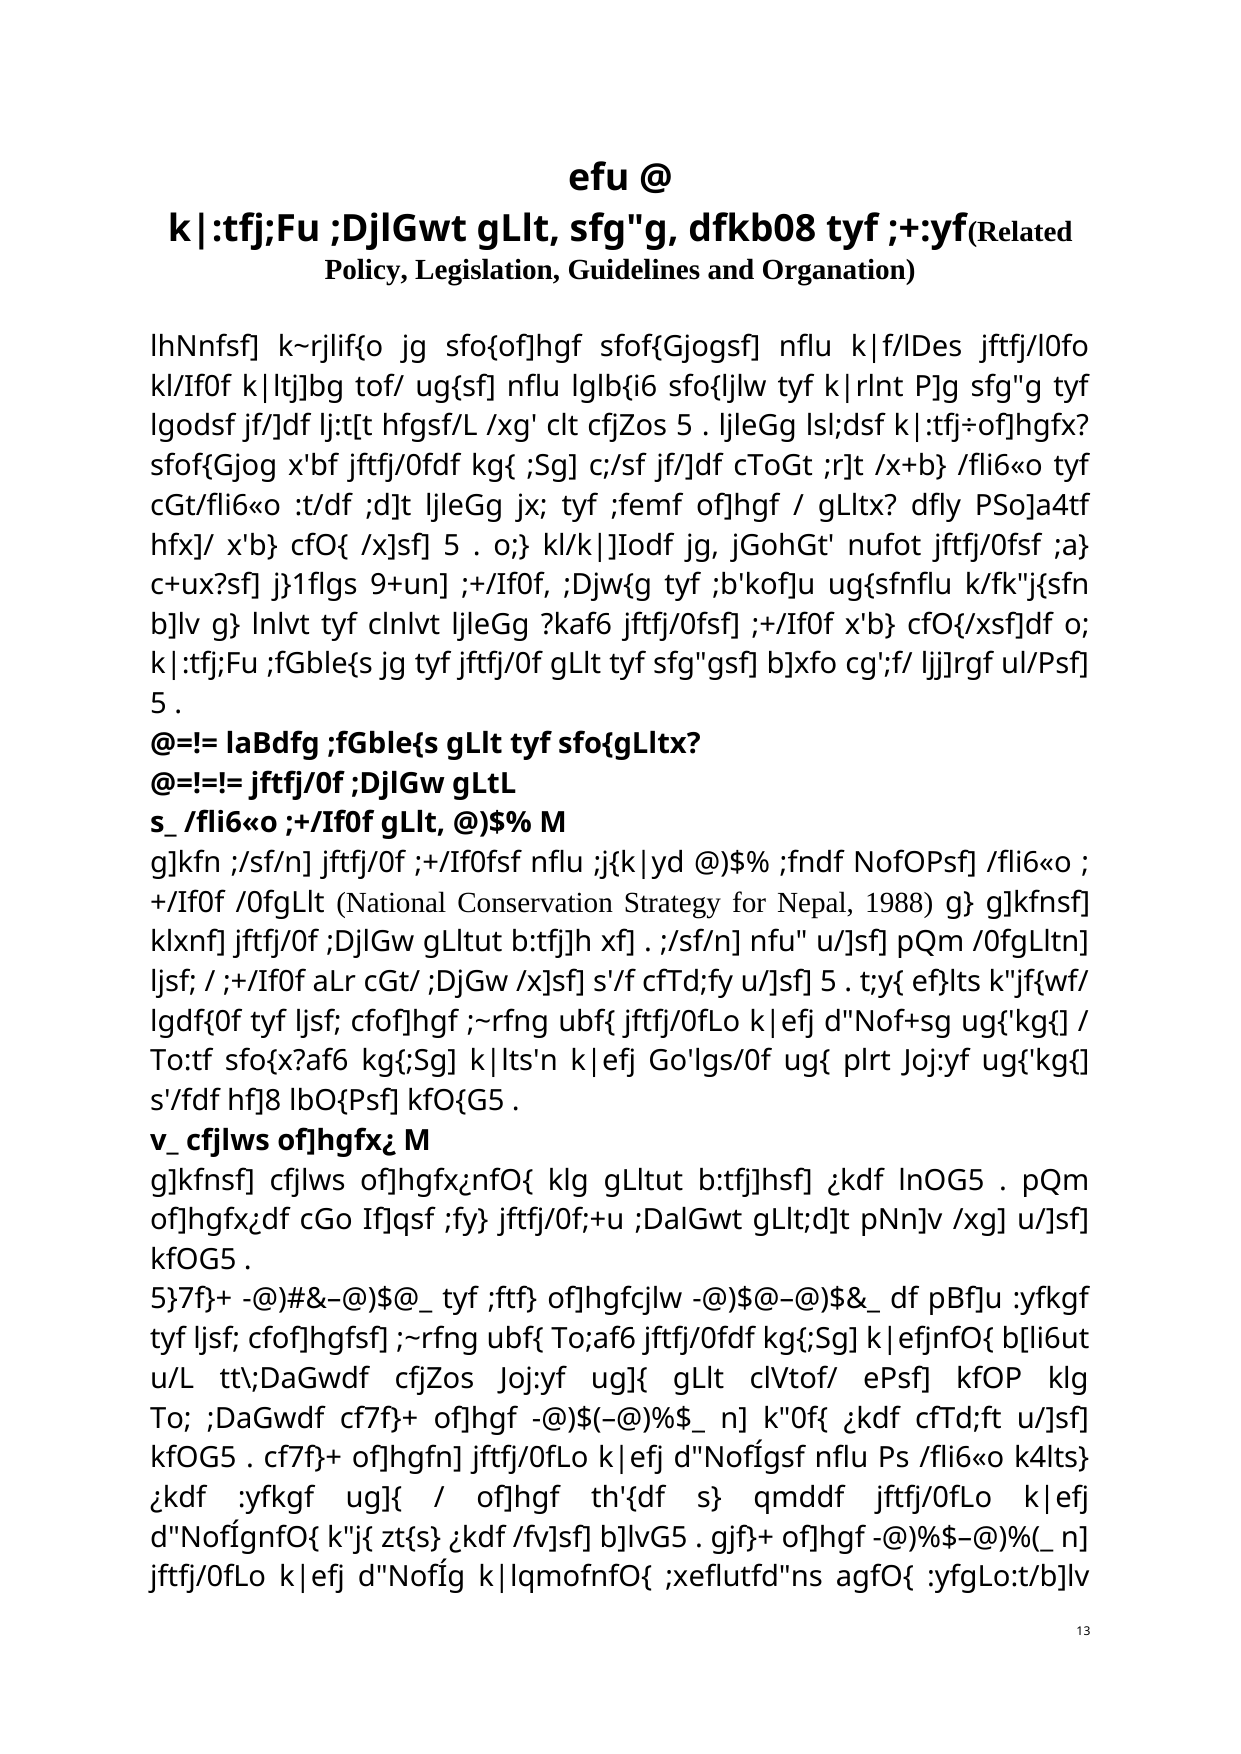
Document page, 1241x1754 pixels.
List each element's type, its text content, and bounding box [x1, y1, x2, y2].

text s_ /fli6«o ;+/If0f gLlt, @)$% M [150, 802, 1090, 841]
text g]kfnsf] cfjlws of]hgfx¿nfO{ klg gLltut b:tfj]hsf] ¿kdf lnOG5 . pQm of]hgfx¿df cGo If]qsf ;fy} jftfj/0f;+u ;DalGwt gLlt;d]t pNn]v /xg] u/]sf] kfOG5 . [150, 1159, 1090, 1278]
text @=!=!= jftfj/0f ;DjlGw gLtL [150, 762, 1090, 802]
text g]kfn ;/sf/n] jftfj/0f ;+/If0fsf nflu ;j{k|yd @)$% ;fndf NofOPsf] /fli6«o ;+/If0f /0fgLlt (National Conservation Strategy for Nepal, 1988) g} g]kfnsf] klxnf] jftfj/0f ;DjlGw gLltut b:tfj]h xf] . ;/sf/n] nfu" u/]sf] pQm /0fgLltn] ljsf; / ;+/If0f aLr cGt/ ;DjGw /x]sf] s'/f cfTd;fy u/]sf] 5 . t;y{ ef}lts k"jf{wf/ lgdf{0f tyf ljsf; cfof]hgf ;~rfng ubf{ jftfj/0fLo k|efj d"Nof+sg ug{'kg{] / To:tf sfo{x?af6 kg{;Sg] k|lts'n k|efj Go'lgs/0f ug{ plrt Joj:yf ug{'kg{] s'/fdf hf]8 lbO{Psf] kfO{G5 . [150, 841, 1090, 1119]
text lhNnfsf] k~rjlif{o jg sfo{of]hgf sfof{Gjogsf] nflu k|f/lDes jftfj/l0fo kl/If0f k|ltj]bg tof/ ug{sf] nflu lglb{i6 sfo{ljlw tyf k|rlnt P]g sfg"g tyf lgodsf jf/]df lj:t[t hfgsf/L /xg' clt cfjZos 5 . ljleGg lsl;dsf k|:tfj÷of]hgfx? sfof{Gjog x'bf jftfj/0fdf kg{ ;Sg] c;/sf jf/]df cToGt ;r]t /x+b} /fli6«o tyf cGt/fli6«o :t/df ;d]t ljleGg jx; tyf ;femf of]hgf / gLltx? dfly PSo]a4tf hfx]/ x'b} cfO{ /x]sf] 5 . o;} kl/k|]Iodf jg, jGohGt' nufot jftfj/0fsf ;a} c+ux?sf] j}1flgs 9+un] ;+/If0f, ;Djw{g tyf ;b'kof]u ug{sfnflu k/fk"j{sfn b]lv g} lnlvt tyf clnlvt ljleGg ?kaf6 jftfj/0fsf] ;+/If0f x'b} cfO{/xsf]df o; k|:tfj;Fu ;fGble{s jg tyf jftfj/0f gLlt tyf sfg"gsf] b]xfo cg';f/ ljj]rgf ul/Psf] 5 . [150, 325, 1090, 722]
text v_ cfjlws of]hgfx¿ M [150, 1119, 1090, 1159]
text k|:tfj;Fu ;DjlGwt gLlt, sfg"g, dfkb08 tyf ;+:yf(Related Policy, Legislation, Guidelines and Organation) [150, 201, 1090, 286]
text @=!= laBdfg ;fGble{s gLlt tyf sfo{gLltx? [150, 722, 1090, 762]
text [150, 1278, 1090, 1595]
text efu @ [150, 150, 1090, 201]
